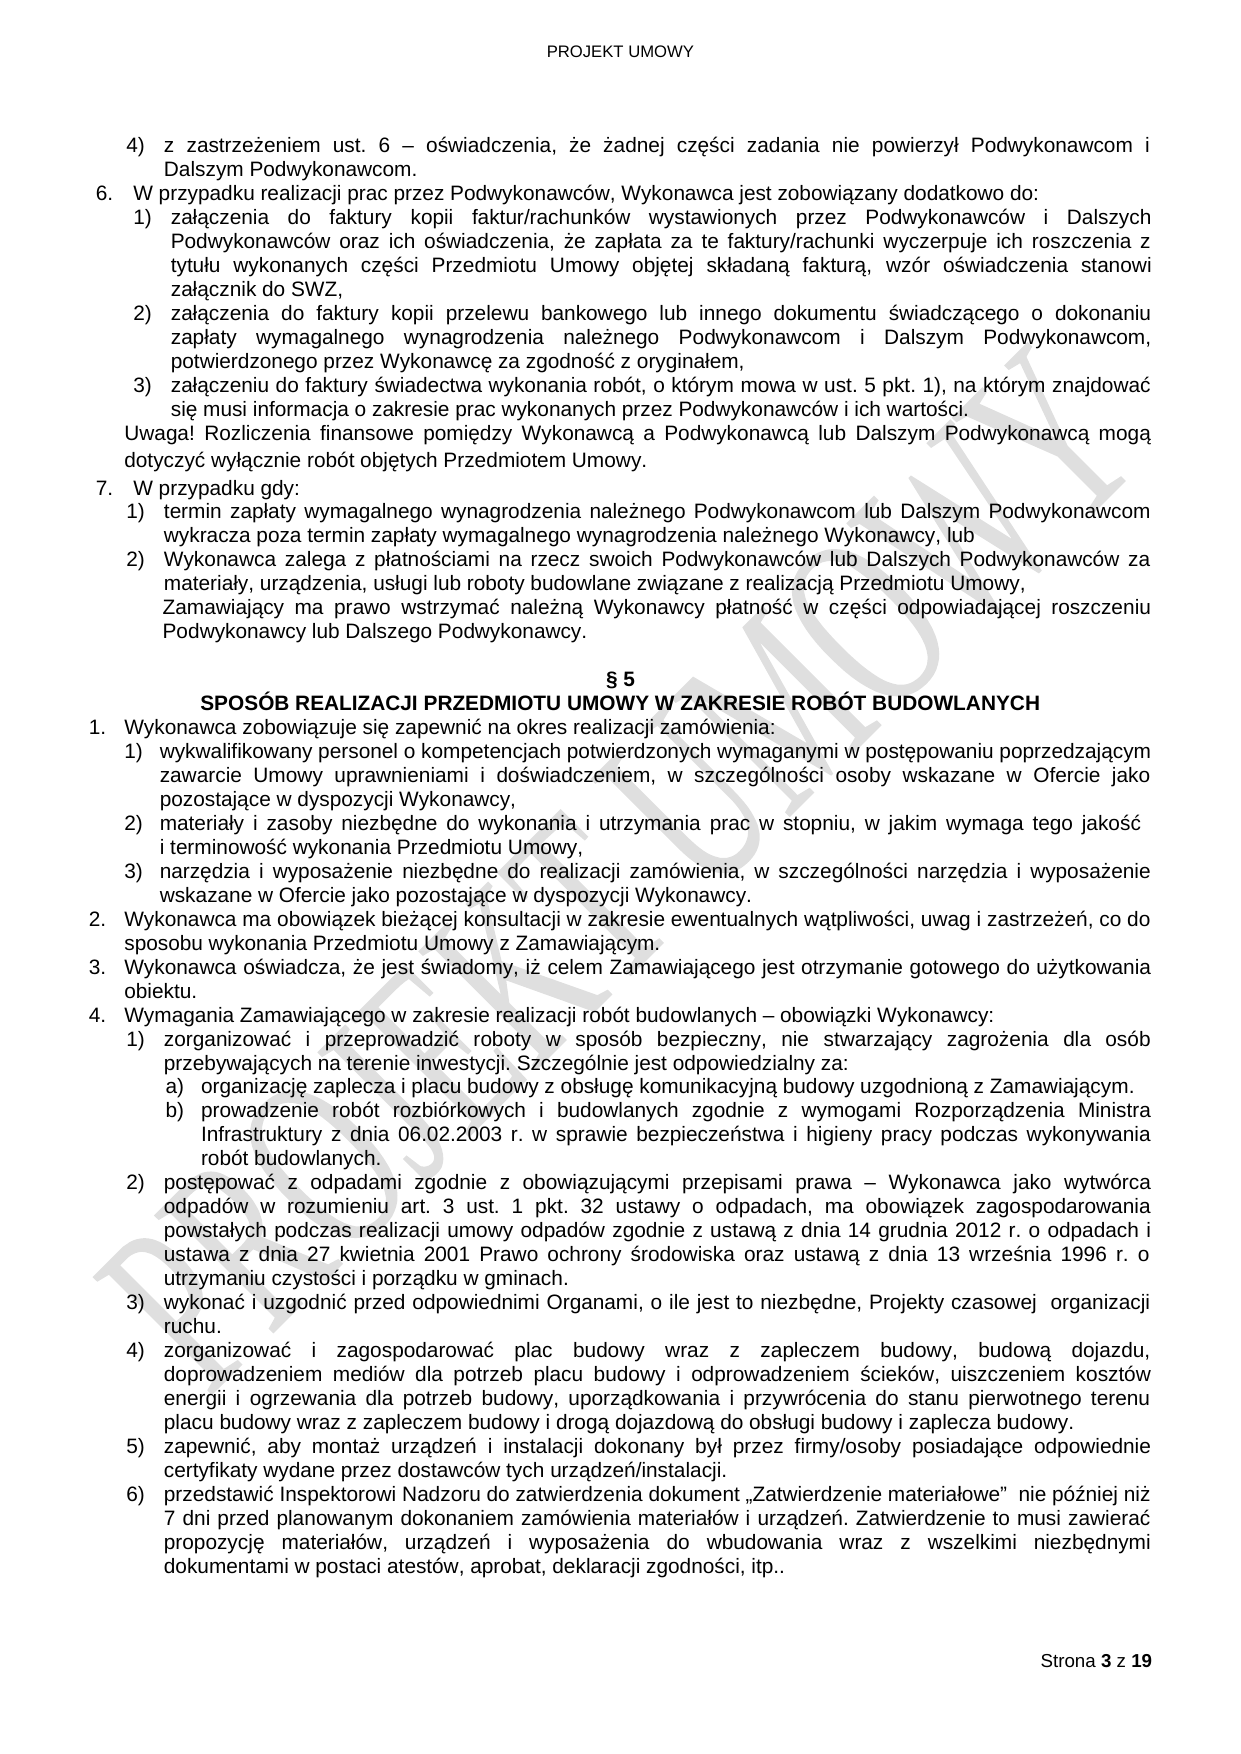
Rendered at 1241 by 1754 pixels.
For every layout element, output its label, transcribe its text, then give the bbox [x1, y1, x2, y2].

list Wykonawca zalega z płatnościami na rzecz swoich Podwykonawców lub Dalszych Podwykonawców za materiały, urządzenia, usługi lub roboty budowlane związane z realizacją Przedmiotu Umowy, [126, 547, 1152, 595]
list Wykonawca zobowiązuje się zapewnić na okres realizacji zamówienia: [89, 715, 1152, 739]
list przedstawić Inspektorowi Nadzoru do zatwierdzenia dokument „Zatwierdzenie materiałowe” nie później niż 7 dni przed planowanym dokonaniem zamówienia materiałów i urządzeń. Zatwierdzenie to musi zawierać propozycję materiałów, urządzeń i wyposażenia do wbudowania wraz z wszelkimi niezbędnymi dokumentami w postaci atestów, aprobat, deklaracji zgodności, itp.. [126, 1482, 1152, 1577]
list narzędzia i wyposażenie niezbędne do realizacji zamówienia, w szczególności narzędzia i wyposażenie wskazane w Ofercie jako pozostające w dyspozycji Wykonawcy. [124, 859, 1152, 907]
list Wymagania Zamawiającego w zakresie realizacji robót budowlanych – obowiązki Wykonawcy: [89, 1002, 1152, 1026]
text Uwaga! Rozliczenia finansowe pomiędzy Wykonawcą a Podwykonawcą lub Dalszym Podwykonawcą mogą dotyczyć wyłącznie robót objętych Przedmiotem Umowy. [124, 420, 1152, 472]
list postępować z odpadami zgodnie z obowiązującymi przepisami prawa – Wykonawca jako wytwórca odpadów w rozumieniu art. 3 ust. 1 pkt. 32 ustawy o odpadach, ma obowiązek zagospodarowania powstałych podczas realizacji umowy odpadów zgodnie z ustawą z dnia 14 grudnia 2012 r. o odpadach i ustawa z dnia 27 kwietnia 2001 Prawo ochrony środowiska oraz ustawą z dnia 13 września 1996 r. o utrzymaniu czystości i porządku w gminach. [126, 1170, 1152, 1290]
list załączeniu do faktury świadectwa wykonania robót, o którym mowa w ust. 5 pkt. 1), na którym znajdować się musi informacja o zakresie prac wykonanych przez Podwykonawców i ich wartości. [133, 372, 1152, 420]
text Zamawiający ma prawo wstrzymać należną Wykonawcy płatność w części odpowiadającej roszczeniu Podwykonawcy lub Dalszego Podwykonawcy. [162, 595, 1152, 643]
list wykonać i uzgodnić przed odpowiednimi Organami, o ile jest to niezbędne, Projekty czasowej organizacji ruchu. [126, 1290, 1152, 1338]
list Wykonawca ma obowiązek bieżącej konsultacji w zakresie ewentualnych wątpliwości, uwag i zastrzeżeń, co do sposobu wykonania Przedmiotu Umowy z Zamawiającym. [89, 907, 1152, 954]
list zorganizować i przeprowadzić roboty w sposób bezpieczny, nie stwarzający zagrożenia dla osób przebywających na terenie inwestycji. Szczególnie jest odpowiedzialny za: [126, 1026, 1152, 1074]
list W przypadku realizacji prac przez Podwykonawców, Wykonawca jest zobowiązany dodatkowo do: [96, 181, 1152, 205]
list termin zapłaty wymagalnego wynagrodzenia należnego Podwykonawcom lub Dalszym Podwykonawcom wykracza poza termin zapłaty wymagalnego wynagrodzenia należnego Wykonawcy, lub [126, 499, 1152, 547]
list prowadzenie robót rozbiórkowych i budowlanych zgodnie z wymogami Rozporządzenia Ministra Infrastruktury z dnia 06.02.2003 r. w sprawie bezpieczeństwa i higieny pracy podczas wykonywania robót budowlanych. [165, 1098, 1152, 1170]
list wykwalifikowany personel o kompetencjach potwierdzonych wymaganymi w postępowaniu poprzedzającym zawarcie Umowy uprawnieniami i doświadczeniem, w szczególności osoby wskazane w Ofercie jako pozostające w dyspozycji Wykonawcy, [124, 739, 1152, 811]
list W przypadku gdy: [96, 475, 1152, 499]
list materiały i zasoby niezbędne do wykonania i utrzymania prac w stopniu, w jakim wymaga tego jakość i terminowość wykonania Przedmiotu Umowy, [124, 811, 1152, 859]
list zorganizować i zagospodarować plac budowy wraz z zapleczem budowy, budową dojazdu, doprowadzeniem mediów dla potrzeb placu budowy i odprowadzeniem ścieków, uiszczeniem kosztów energii i ogrzewania dla potrzeb budowy, uporządkowania i przywrócenia do stanu pierwotnego terenu placu budowy wraz z zapleczem budowy i drogą dojazdową do obsługi budowy i zaplecza budowy. [126, 1338, 1152, 1434]
list z zastrzeżeniem ust. 6 – oświadczenia, że żadnej części zadania nie powierzył Podwykonawcom i Dalszym Podwykonawcom. [126, 133, 1152, 181]
list Wykonawca oświadcza, że jest świadomy, iż celem Zamawiającego jest otrzymanie gotowego do użytkowania obiektu. [89, 954, 1152, 1002]
list załączenia do faktury kopii przelewu bankowego lub innego dokumentu świadczącego o dokonaniu zapłaty wymagalnego wynagrodzenia należnego Podwykonawcom i Dalszym Podwykonawcom, potwierdzonego przez Wykonawcę za zgodność z oryginałem, [133, 301, 1152, 372]
list załączenia do faktury kopii faktur/rachunków wystawionych przez Podwykonawców i Dalszych Podwykonawców oraz ich oświadczenia, że zapłata za te faktury/rachunki wyczerpuje ich roszczenia z tytułu wykonanych części Przedmiotu Umowy objętej składaną fakturą, wzór oświadczenia stanowi załącznik do SWZ, [133, 205, 1152, 301]
text SPOSÓB REALIZACJI PRZEDMIOTU UMOWY W ZAKRESIE ROBÓT BUDOWLANYCH [89, 691, 1152, 715]
list organizację zaplecza i placu budowy z obsługę komunikacyjną budowy uzgodnioną z Zamawiającym. [165, 1074, 1152, 1098]
text § 5 [89, 667, 1152, 691]
list zapewnić, aby montaż urządzeń i instalacji dokonany był przez firmy/osoby posiadające odpowiednie certyfikaty wydane przez dostawców tych urządzeń/instalacji. [126, 1434, 1152, 1482]
